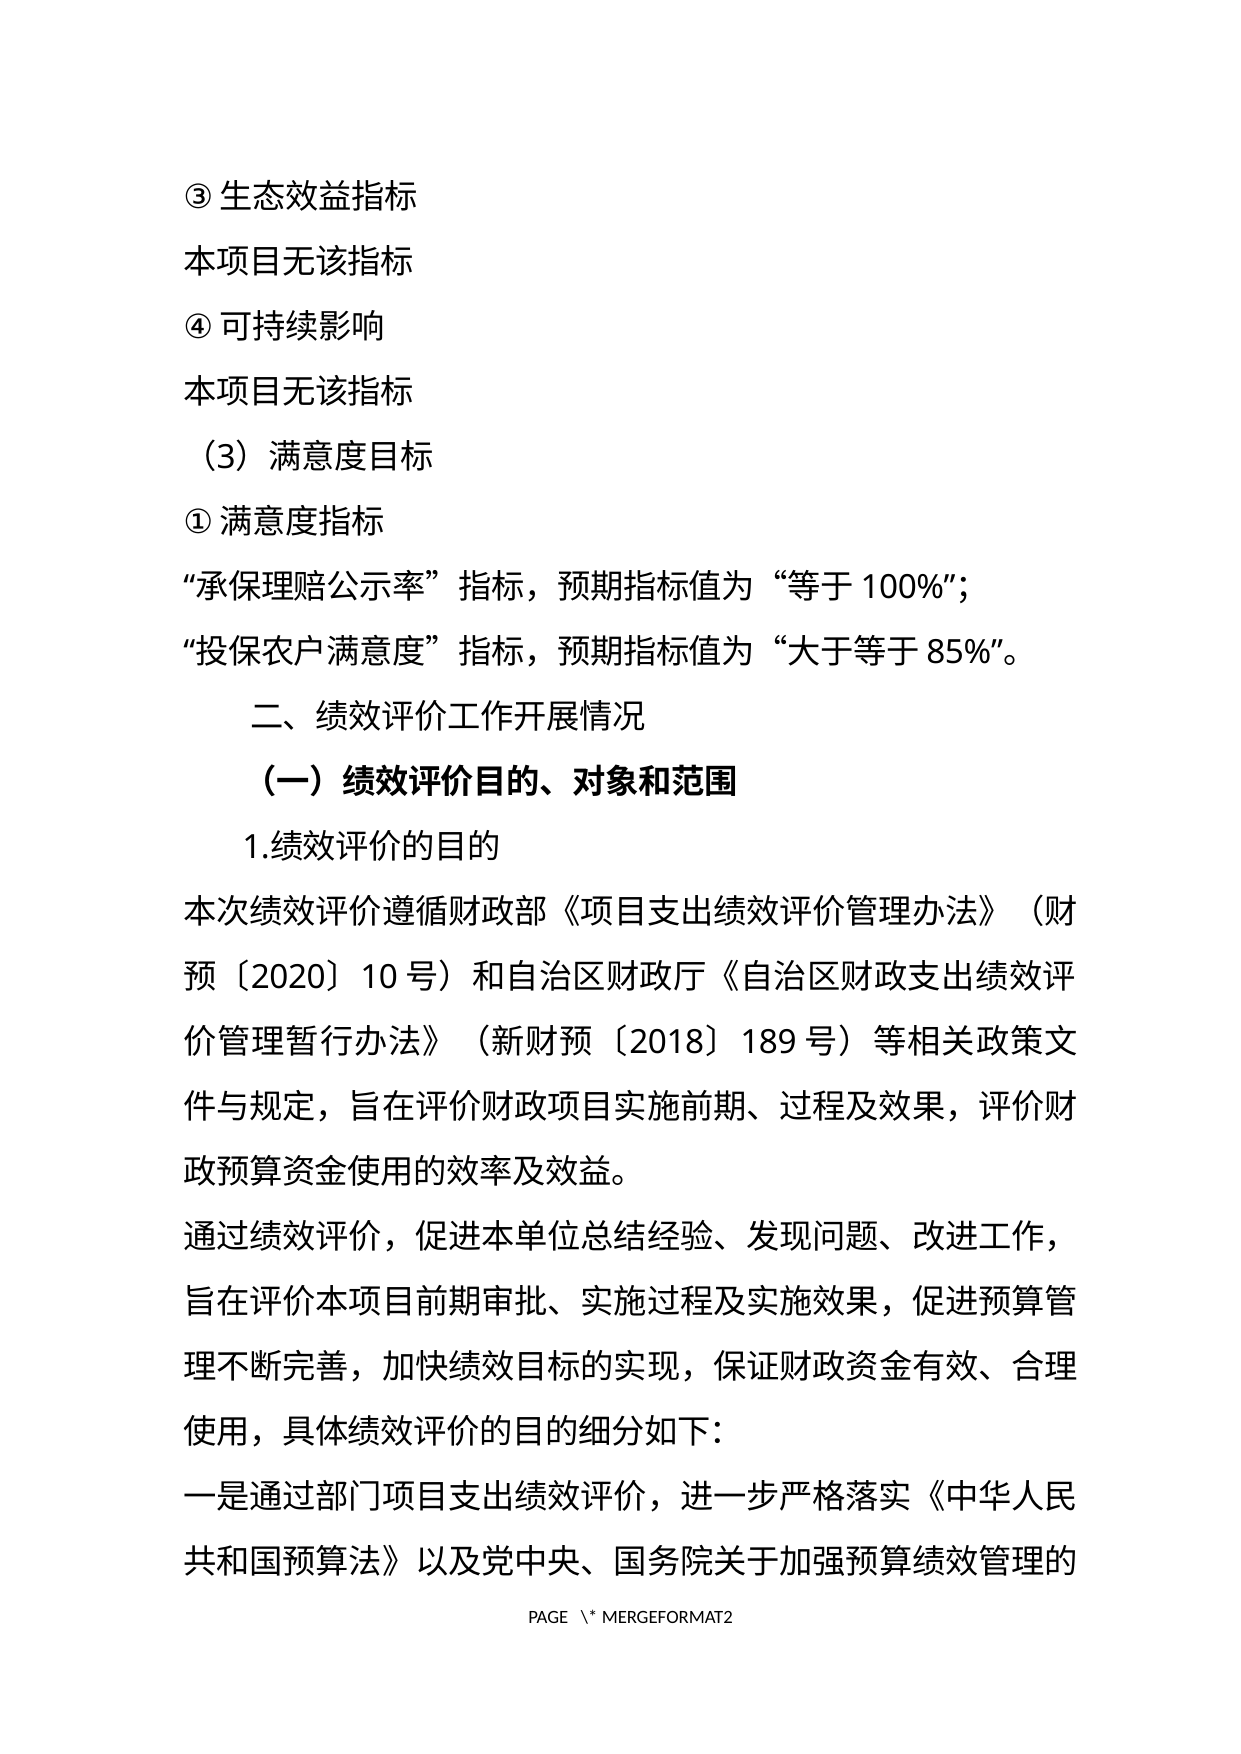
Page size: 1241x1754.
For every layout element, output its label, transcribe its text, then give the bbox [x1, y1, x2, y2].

text 二、绩效评价工作开展情况 [183, 682, 1078, 747]
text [183, 162, 1078, 682]
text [183, 812, 1078, 1592]
text （一）绩效评价目的、对象和范围 [183, 747, 1078, 812]
